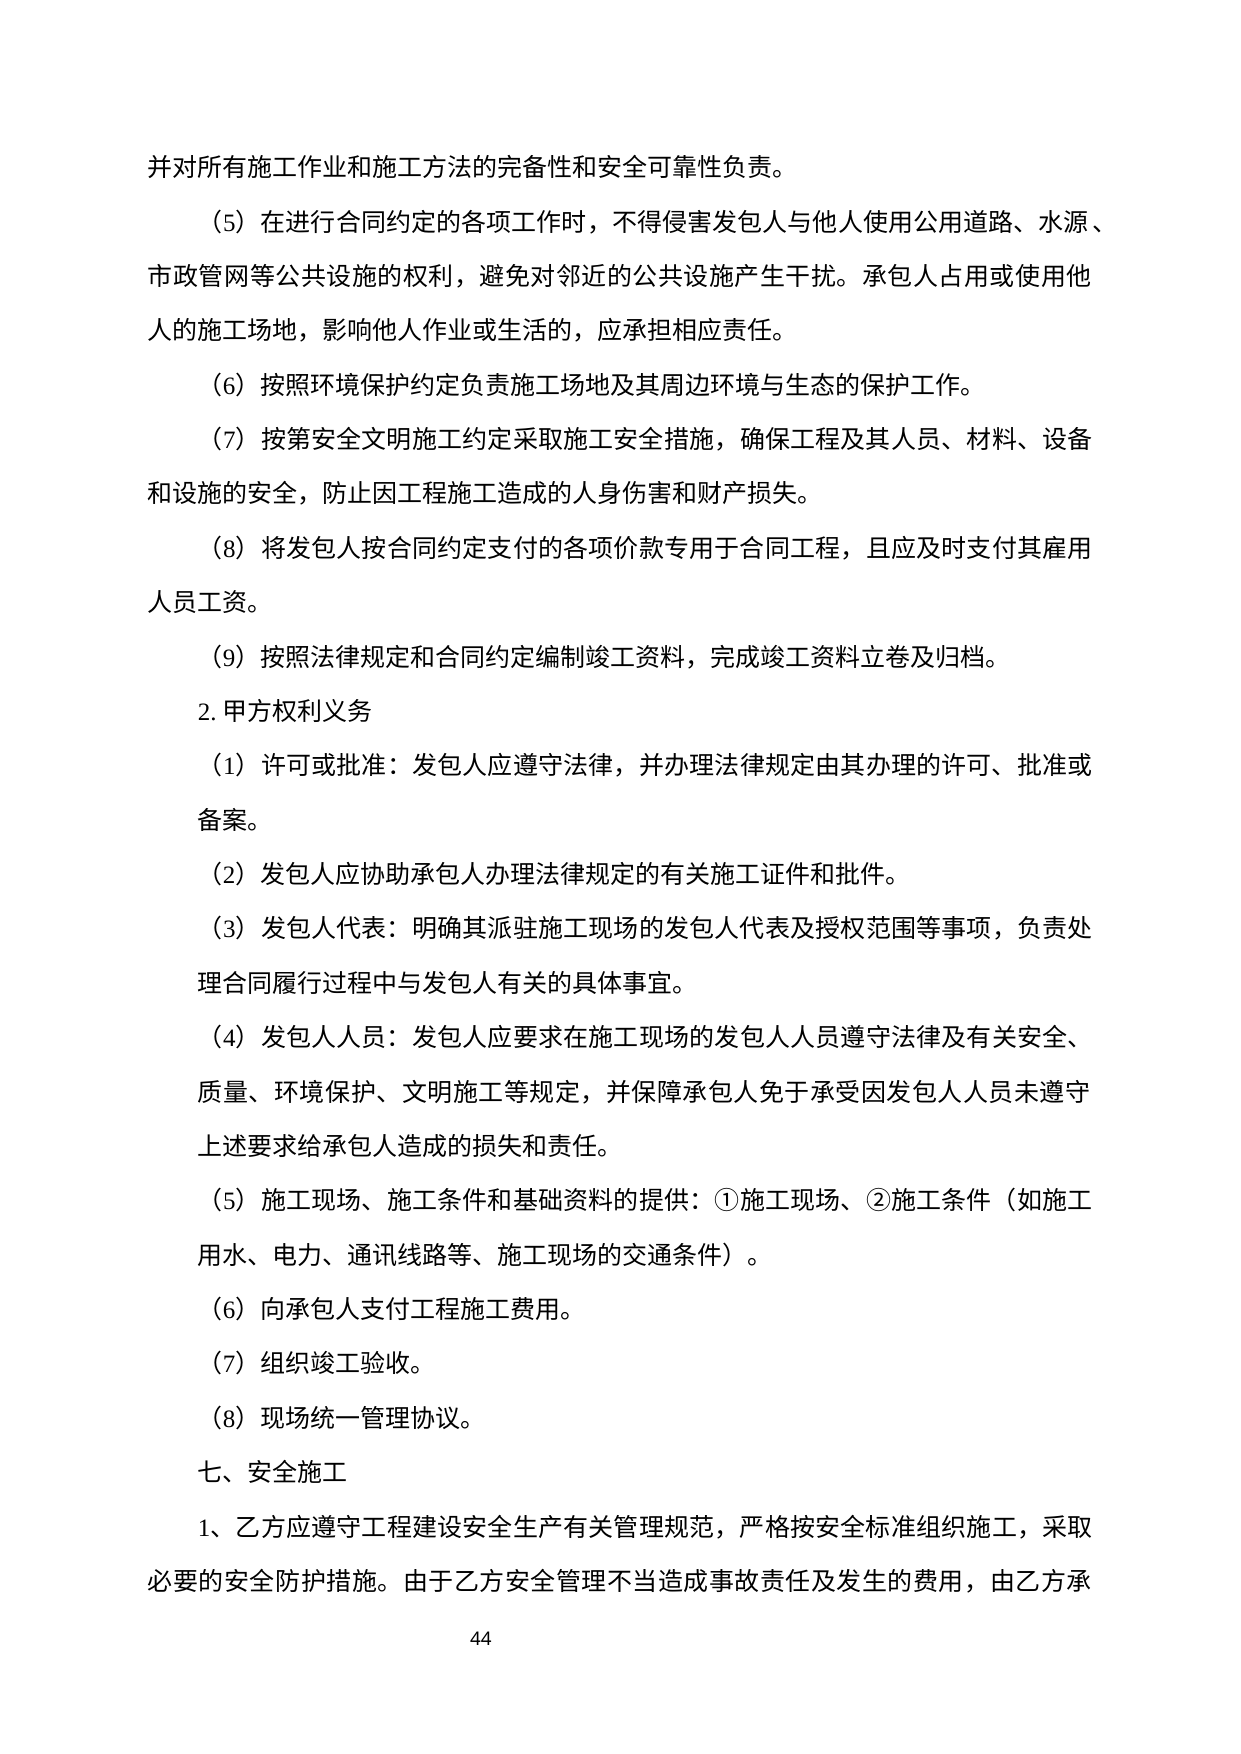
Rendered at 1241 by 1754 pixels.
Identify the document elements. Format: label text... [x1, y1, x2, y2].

text （4）发包人人员：发包人应要求在施工现场的发包人人员遵守法律及有关安全、质量、环境保护、文明施工等规定，并保障承包人免于承受因发包人人员未遵守上述要求给承包人造成的损失和责任。 [198, 1018, 1092, 1163]
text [148, 1507, 1092, 1598]
text 七、安全施工 [198, 1453, 1092, 1489]
text （8）现场统一管理协议。 [198, 1398, 1092, 1434]
text （7）按第安全文明施工约定采取施工安全措施，确保工程及其人员、材料、设备和设施的安全，防止因工程施工造成的人身伤害和财产损失。 [148, 419, 1092, 510]
text （9）按照法律规定和合同约定编制竣工资料，完成竣工资料立卷及归档。 [148, 637, 1092, 673]
text （8）将发包人按合同约定支付的各项价款专用于合同工程，且应及时支付其雇用人员工资。 [148, 528, 1092, 619]
text （3）发包人代表：明确其派驻施工现场的发包人代表及授权范围等事项，负责处理合同履行过程中与发包人有关的具体事宜。 [198, 909, 1092, 999]
text （6）向承包人支付工程施工费用。 [198, 1289, 1092, 1326]
text （7）组织竣工验收。 [198, 1344, 1092, 1380]
text （2）发包人应协助承包人办理法律规定的有关施工证件和批件。 [198, 854, 1092, 891]
text （5）施工现场、施工条件和基础资料的提供：①施工现场、②施工条件（如施工用水、电力、通讯线路等、施工现场的交通条件）。 [198, 1181, 1092, 1271]
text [148, 148, 1092, 184]
text （5）在进行合同约定的各项工作时，不得侵害发包人与他人使用公用道路、水源、市政管网等公共设施的权利，避免对邻近的公共设施产生干扰。承包人占用或使用他人的施工场地，影响他人作业或生活的，应承担相应责任。 [148, 202, 1092, 347]
text （1）许可或批准：发包人应遵守法律，并办理法律规定由其办理的许可、批准或备案。 [198, 746, 1092, 836]
text （6）按照环境保护约定负责施工场地及其周边环境与生态的保护工作。 [148, 365, 1092, 401]
text 2. 甲方权利义务 [148, 691, 1092, 728]
